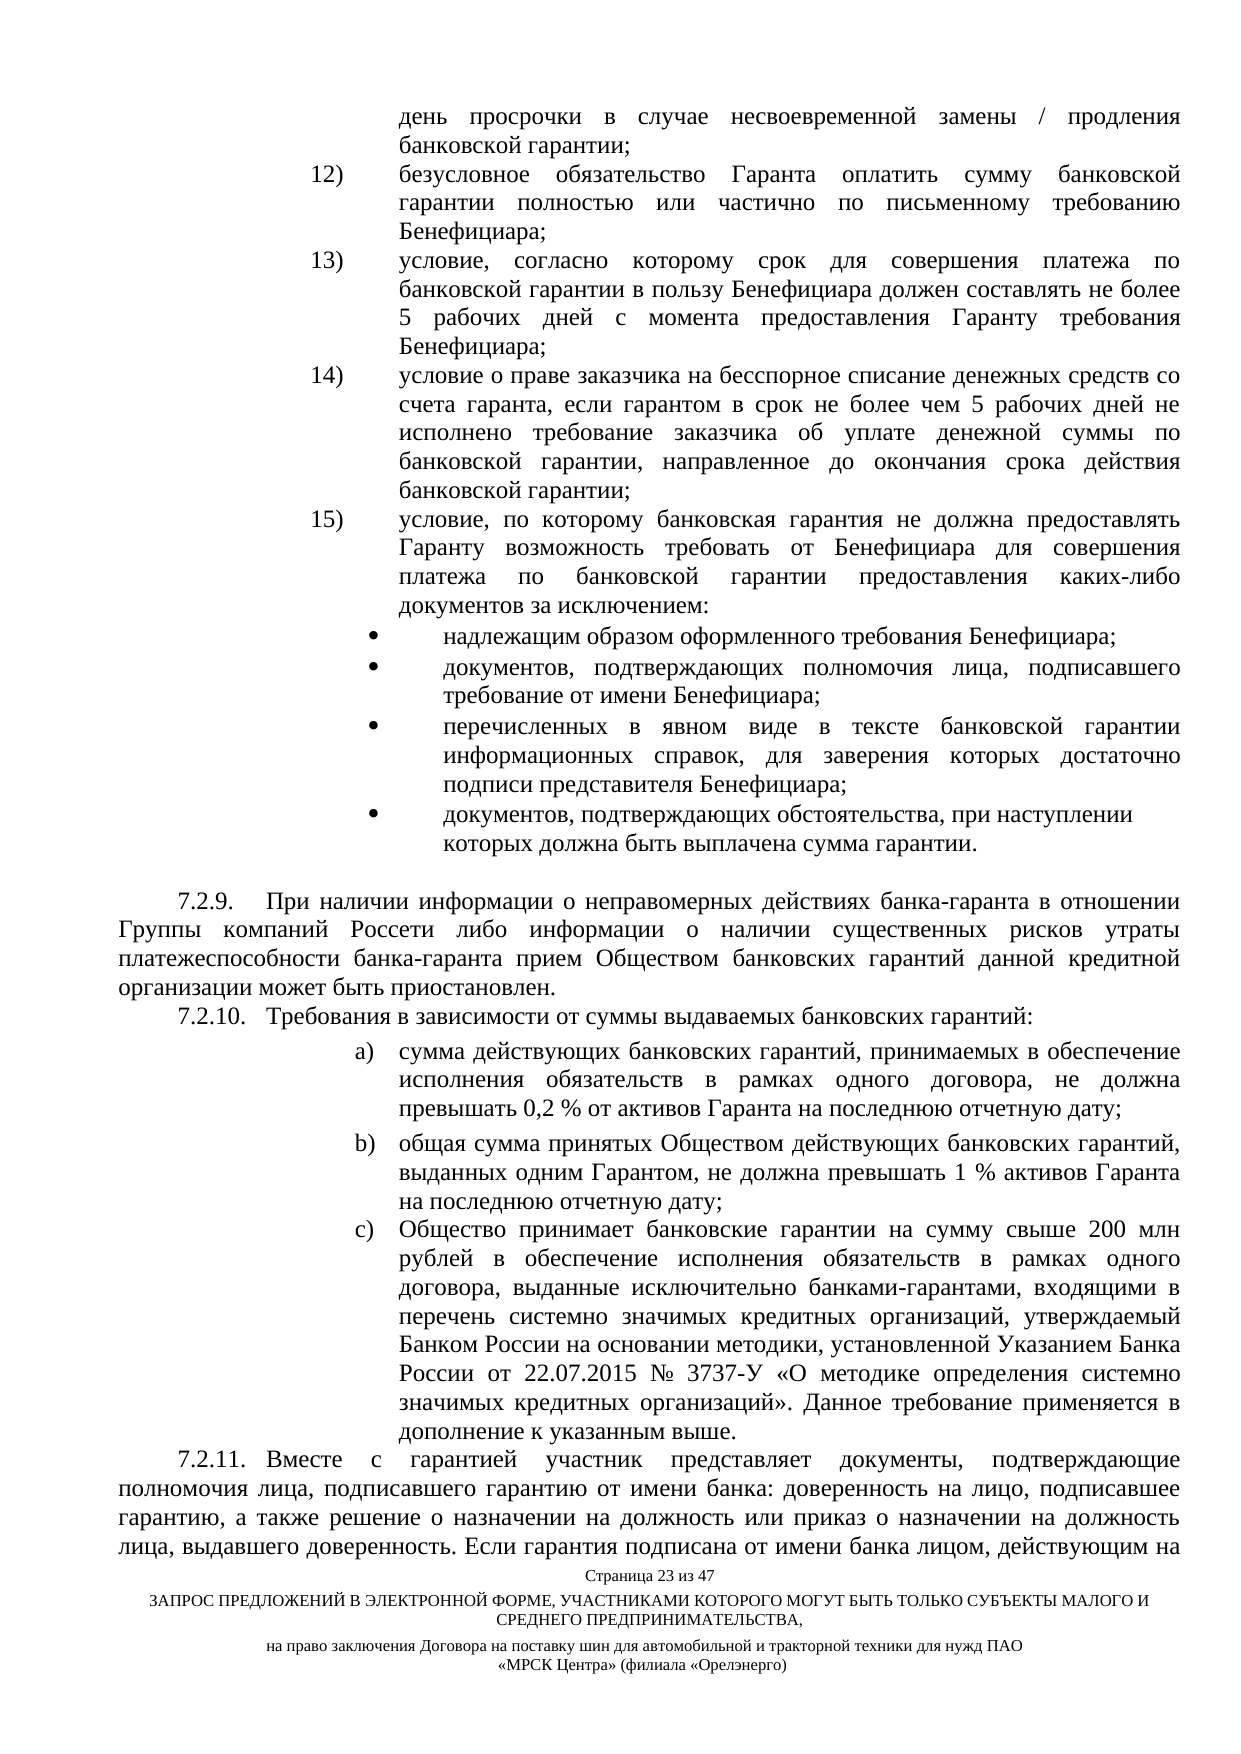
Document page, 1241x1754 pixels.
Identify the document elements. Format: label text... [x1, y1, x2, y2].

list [310, 101, 1181, 159]
list сумма действующих банковских гарантий, принимаемых в обеспечение исполнения обязательств в рамках одного договора, не должна превышать 0,2 % от активов Гаранта на последнюю отчетную дату; [354, 1036, 1181, 1122]
list условие о праве заказчика на бесспорное списание денежных средств со счета гаранта, если гарантом в срок не более чем 5 рабочих дней не исполнено требование заказчика об уплате денежной суммы по банковской гарантии, направленное до окончания срока действия банковской гарантии; [310, 360, 1181, 504]
list условие, согласно которому срок для совершения платежа по банковской гарантии в пользу Бенефициара должен составлять не более 5 рабочих дней с момента предоставления Гаранту требования Бенефициара; [310, 245, 1181, 360]
list Общество принимает банковские гарантии на сумму свыше 200 млн рублей в обеспечение исполнения обязательств в рамках одного договора, выданные исключительно банками-гарантами, входящими в перечень системно значимых кредитных организаций, утверждаемый Банком России на основании методики, установленной Указанием Банка России от 22.07.2015 № 3737-У «О методике определения системно значимых кредитных организаций». Данное требование применяется в дополнение к указанным выше. [354, 1214, 1181, 1444]
list условие, по которому банковская гарантия не должна предоставлять Гаранту возможность требовать от Бенефициара для совершения платежа по банковской гарантии предоставления каких-либо документов за исключением: [310, 504, 1181, 619]
list перечисленных в явном виде в тексте банковской гарантии информационных справок, для заверения которых достаточно подписи представителя Бенефициара; [369, 711, 1181, 797]
list безусловное обязательство Гаранта оплатить сумму банковской гарантии полностью или частично по письменному требованию Бенефициара; [310, 159, 1181, 245]
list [118, 1444, 1181, 1559]
list При наличии информации о неправомерных действиях банка-гаранта в отношении Группы компаний Россети либо информации о наличии существенных рисков утраты платежеспособности банка-гаранта прием Обществом банковских гарантий данной кредитной организации может быть приостановлен. [118, 886, 1181, 1001]
list надлежащим образом оформленного требования Бенефициара; [369, 621, 1181, 649]
list Требования в зависимости от суммы выдаваемых банковских гарантий: [118, 1001, 1181, 1029]
list общая сумма принятых Обществом действующих банковских гарантий, выданных одним Гарантом, не должна превышать 1 % активов Гаранта на последнюю отчетную дату; [354, 1128, 1181, 1214]
list документов, подтверждающих обстоятельства, при наступлении которых должна быть выплачена сумма гарантии. [369, 799, 1181, 857]
list документов, подтверждающих полномочия лица, подписавшего требование от имени Бенефициара; [369, 652, 1181, 709]
